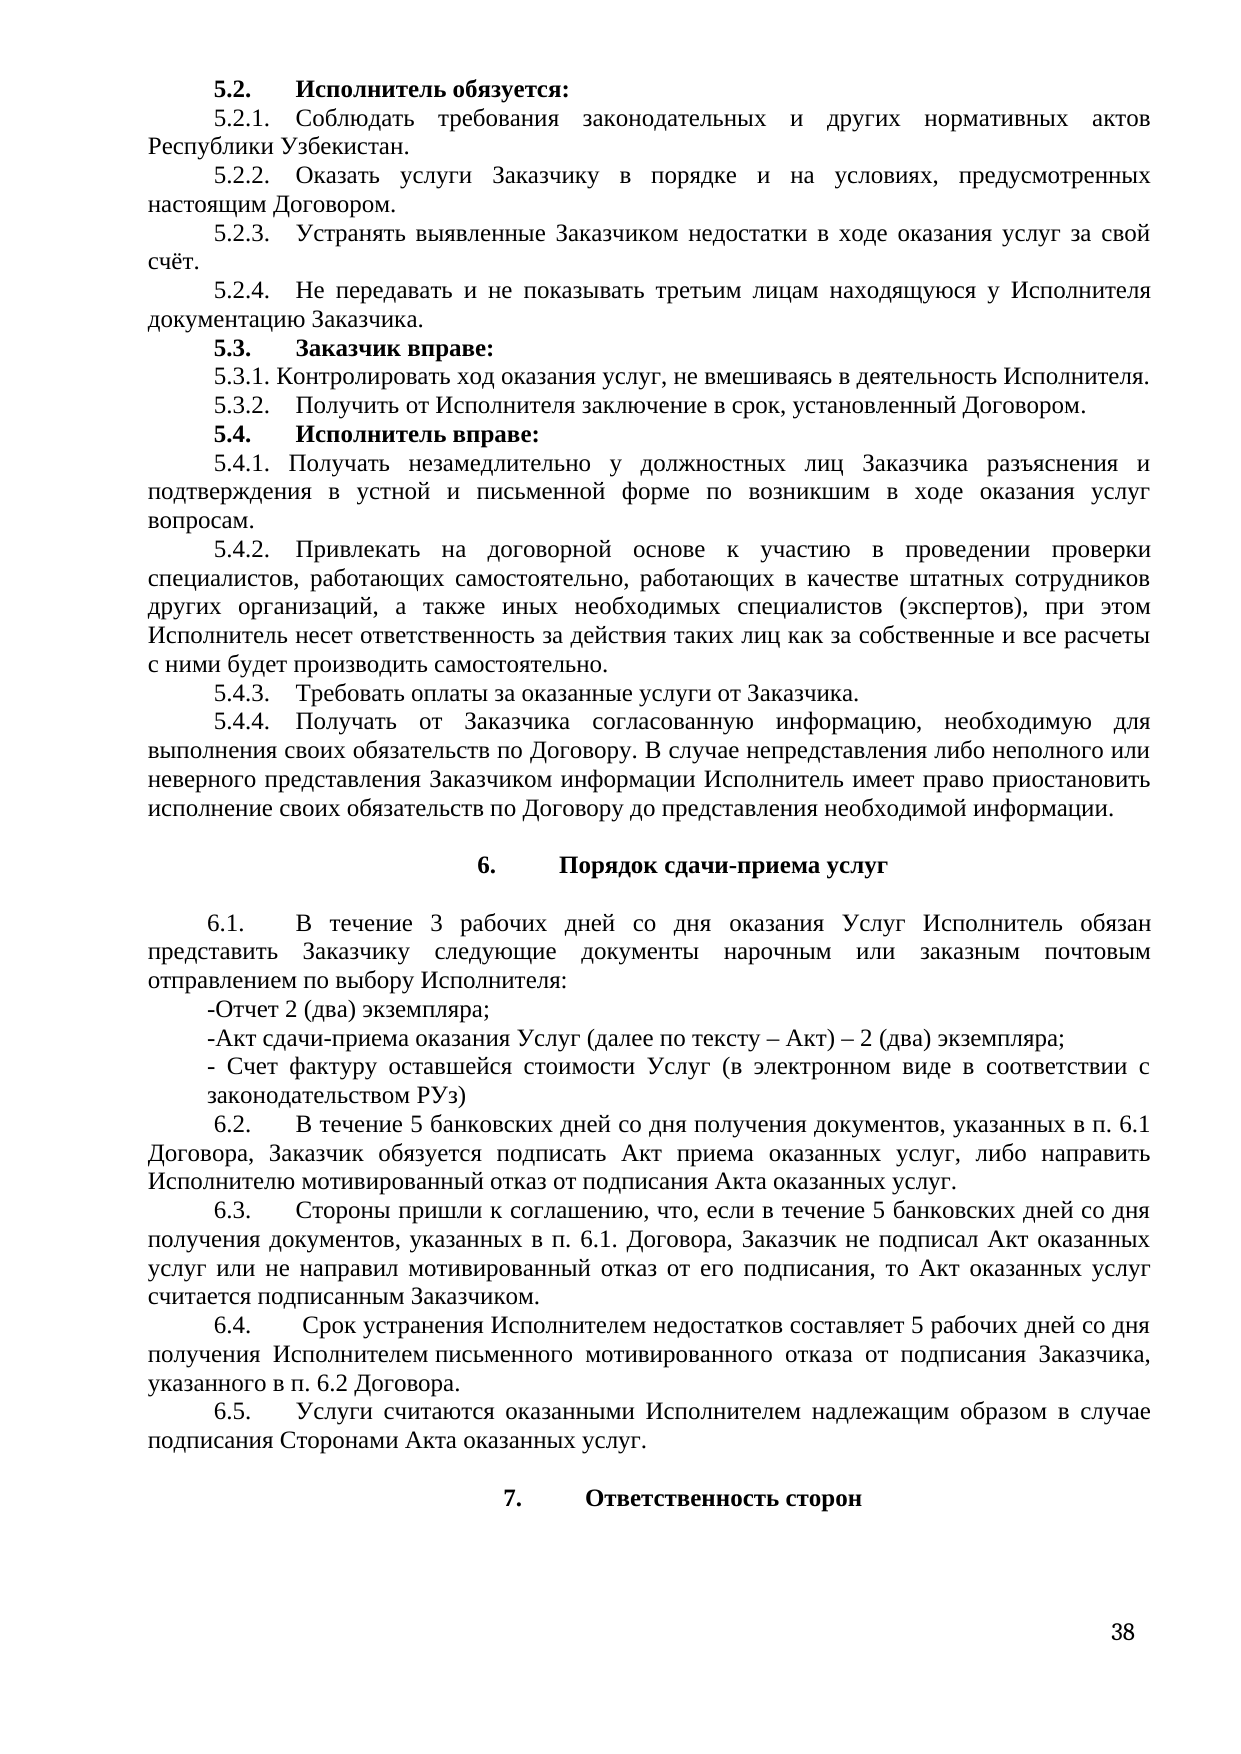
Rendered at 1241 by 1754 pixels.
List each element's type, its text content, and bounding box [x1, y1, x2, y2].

list Исполнитель вправе: [148, 419, 1152, 448]
list Соблюдать требования законодательных и других нормативных актов Республики Узбекистан. [148, 103, 1152, 160]
list - Счет фактуру оставшейся стоимости Услуг (в электронном виде в соответствии с законодательством РУз) [207, 1051, 1152, 1109]
list Требовать оплаты за оказанные услуги от Заказчика. [148, 678, 1152, 706]
list Исполнитель обязуется: [148, 74, 1152, 103]
list Услуги считаются оказанными Исполнителем надлежащим образом в случае подписания Сторонами Акта оказанных услуг. [148, 1396, 1152, 1454]
list В течение 5 банковских дней со дня получения документов, указанных в п. 6.1 Договора, Заказчик обязуется подписать Акт приема оказанных услуг, либо направить Исполнителю мотивированный отказ от подписания Акта оказанных услуг. [148, 1109, 1152, 1195]
list Порядок сдачи-приема услуг [148, 850, 1152, 879]
list Оказать услуги Заказчику в порядке и на условиях, предусмотренных настоящим Договором. [148, 160, 1152, 218]
list Ответственность сторон [148, 1483, 1152, 1511]
list Получить от Исполнителя заключение в срок, установленный Договором. [148, 390, 1152, 419]
list Устранять выявленные Заказчиком недостатки в ходе оказания услуг за свой счёт. [148, 218, 1152, 275]
list Стороны пришли к соглашению, что, если в течение 5 банковских дней со дня получения документов, указанных в п. 6.1. Договора, Заказчик не подписал Акт оказанных услуг или не направил мотивированный отказ от его подписания, то Акт оказанных услуг считается подписанным Заказчиком. [148, 1195, 1152, 1310]
list Привлекать на договорной основе к участию в проведении проверки специалистов, работающих самостоятельно, работающих в качестве штатных сотрудников других организаций, а также иных необходимых специалистов (экспертов), при этом Исполнитель несет ответственность за действия таких лиц как за собственные и все расчеты с ними будет производить самостоятельно. [148, 534, 1152, 678]
text -Акт сдачи-приема оказания Услуг (далее по тексту – Акт) – 2 (два) экземпляра; [207, 1023, 1152, 1051]
text -Отчет 2 (два) экземпляра; [207, 994, 1152, 1023]
list Получать от Заказчика согласованную информацию, необходимую для выполнения своих обязательств по Договору. В случае непредставления либо неполного или неверного представления Заказчиком информации Исполнитель имеет право приостановить исполнение своих обязательств по Договору до представления необходимой информации. [148, 706, 1152, 821]
list Не передавать и не показывать третьим лицам находящуюся у Исполнителя документацию Заказчика. [148, 275, 1152, 333]
list Заказчик вправе: [148, 333, 1152, 361]
text 5.3.1. Контролировать ход оказания услуг, не вмешиваясь в деятельность Исполнителя. [148, 361, 1152, 390]
list Срок устранения Исполнителем недостатков составляет 5 рабочих дней со дня получения Исполнителем письменного мотивированного отказа от подписания Заказчика, указанного в п. 6.2 Договора. [148, 1310, 1152, 1396]
text 5.4.1. Получать незамедлительно у должностных лиц Заказчика разъяснения и подтверждения в устной и письменной форме по возникшим в ходе оказания услуг вопросам. [148, 448, 1152, 534]
list В течение 3 рабочих дней со дня оказания Услуг Исполнитель обязан представить Заказчику следующие документы нарочным или заказным почтовым отправлением по выбору Исполнителя: [148, 908, 1152, 994]
